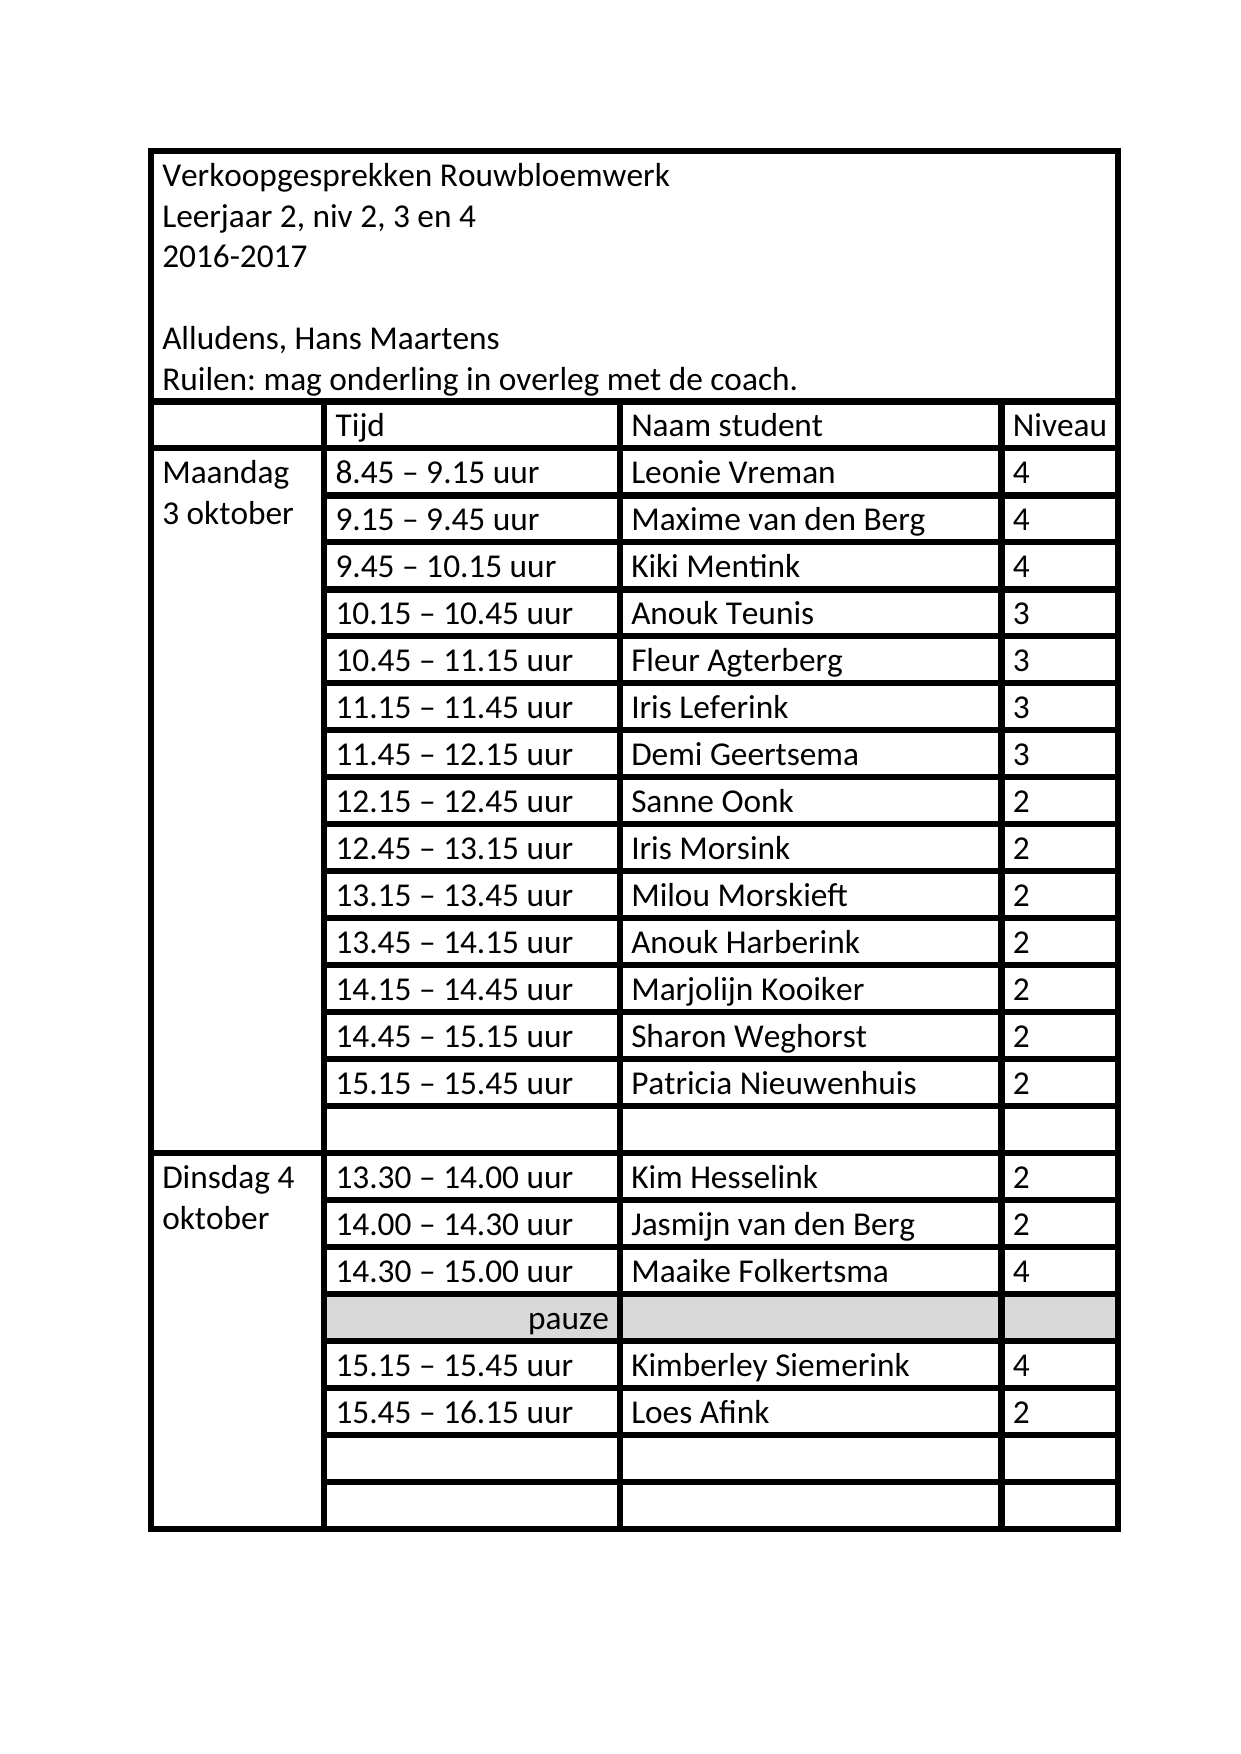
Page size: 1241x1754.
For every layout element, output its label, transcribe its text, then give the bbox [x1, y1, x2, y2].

table_cell Maandag 3 oktober [154, 451, 321, 1150]
table_cell Demi Geertsema [623, 733, 998, 774]
table_cell 3 [1005, 639, 1115, 680]
table_cell 2 [1005, 1156, 1115, 1197]
table_cell Iris Morsink [623, 827, 998, 868]
table_cell 4 [1005, 1344, 1115, 1385]
table_cell Maaike Folkertsma [623, 1250, 998, 1291]
table_cell Loes Afink [623, 1391, 998, 1432]
table_cell Patricia Nieuwenhuis [623, 1062, 998, 1103]
table_cell 11.45 – 12.15 uur [327, 733, 617, 774]
table_cell Maxime van den Berg [623, 499, 998, 539]
table_cell [623, 1297, 998, 1338]
table_cell [327, 1438, 617, 1479]
table_cell 13.45 – 14.15 uur [327, 921, 617, 962]
table_cell 8.45 – 9.15 uur [327, 451, 617, 492]
table_cell Sanne Oonk [623, 780, 998, 821]
table_cell 10.45 – 11.15 uur [327, 639, 617, 680]
table_cell 2 [1005, 1062, 1115, 1103]
table_cell 14.45 – 15.15 uur [327, 1015, 617, 1056]
table_cell Kiki Mentink [623, 545, 998, 586]
table_cell 3 [1005, 593, 1115, 633]
table_cell 15.15 – 15.45 uur [327, 1344, 617, 1385]
table_cell [327, 1485, 617, 1526]
table_cell 2 [1005, 921, 1115, 962]
table_cell Sharon Weghorst [623, 1015, 998, 1056]
table_cell [623, 1438, 998, 1479]
table_cell Niveau [1005, 405, 1115, 445]
table_cell 2 [1005, 780, 1115, 821]
table_cell 2 [1005, 1203, 1115, 1244]
table_cell Milou Morskieft [623, 874, 998, 915]
table_cell 14.00 – 14.30 uur [327, 1203, 617, 1244]
table_cell 12.45 – 13.15 uur [327, 827, 617, 868]
table_cell 4 [1005, 545, 1115, 586]
table_cell Tijd [327, 405, 617, 445]
table_cell Dinsdag 4 oktober [154, 1156, 321, 1526]
table_cell 3 [1005, 733, 1115, 774]
table_cell pauze [327, 1297, 617, 1338]
table_cell Kimberley Siemerink [623, 1344, 998, 1385]
table_cell [1005, 1297, 1115, 1338]
table_cell [327, 1109, 617, 1150]
table_cell [1005, 1109, 1115, 1150]
table_cell [1005, 1485, 1115, 1526]
table_cell Marjolijn Kooiker [623, 968, 998, 1009]
table_cell 9.45 – 10.15 uur [327, 545, 617, 586]
table_cell Jasmijn van den Berg [623, 1203, 998, 1244]
table_cell 2 [1005, 827, 1115, 868]
table_cell Naam student [623, 405, 998, 445]
table_cell 2 [1005, 1015, 1115, 1056]
table_cell 4 [1005, 499, 1115, 539]
table_cell 13.15 – 13.45 uur [327, 874, 617, 915]
table_cell 15.45 – 16.15 uur [327, 1391, 617, 1432]
table_cell Iris Leferink [623, 686, 998, 727]
table_cell 9.15 – 9.45 uur [327, 499, 617, 539]
table_cell 2 [1005, 874, 1115, 915]
table_cell 4 [1005, 1250, 1115, 1291]
table_cell 11.15 – 11.45 uur [327, 686, 617, 727]
table_cell Kim Hesselink [623, 1156, 998, 1197]
table_cell 2 [1005, 968, 1115, 1009]
table_cell [1005, 1438, 1115, 1479]
table_cell Leonie Vreman [623, 451, 998, 492]
table_cell Anouk Harberink [623, 921, 998, 962]
table_cell 4 [1005, 451, 1115, 492]
table_cell Fleur Agterberg [623, 639, 998, 680]
table_cell 3 [1005, 686, 1115, 727]
table_cell 14.30 – 15.00 uur [327, 1250, 617, 1291]
table_header Verkoopgesprekken Rouwbloemwerk Leerjaar 2, niv 2, 3 en 4 2016-2017 Alludens, Hans Maartens Ruilen: mag onderling in overleg met de coach. [154, 154, 1115, 398]
table_cell 12.15 – 12.45 uur [327, 780, 617, 821]
table_cell [154, 405, 321, 445]
table_cell 15.15 – 15.45 uur [327, 1062, 617, 1103]
table_cell 10.15 – 10.45 uur [327, 593, 617, 633]
table_cell 13.30 – 14.00 uur [327, 1156, 617, 1197]
table_cell 2 [1005, 1391, 1115, 1432]
table_cell Anouk Teunis [623, 593, 998, 633]
table_cell 14.15 – 14.45 uur [327, 968, 617, 1009]
table_cell [623, 1109, 998, 1150]
table_cell [623, 1485, 998, 1526]
